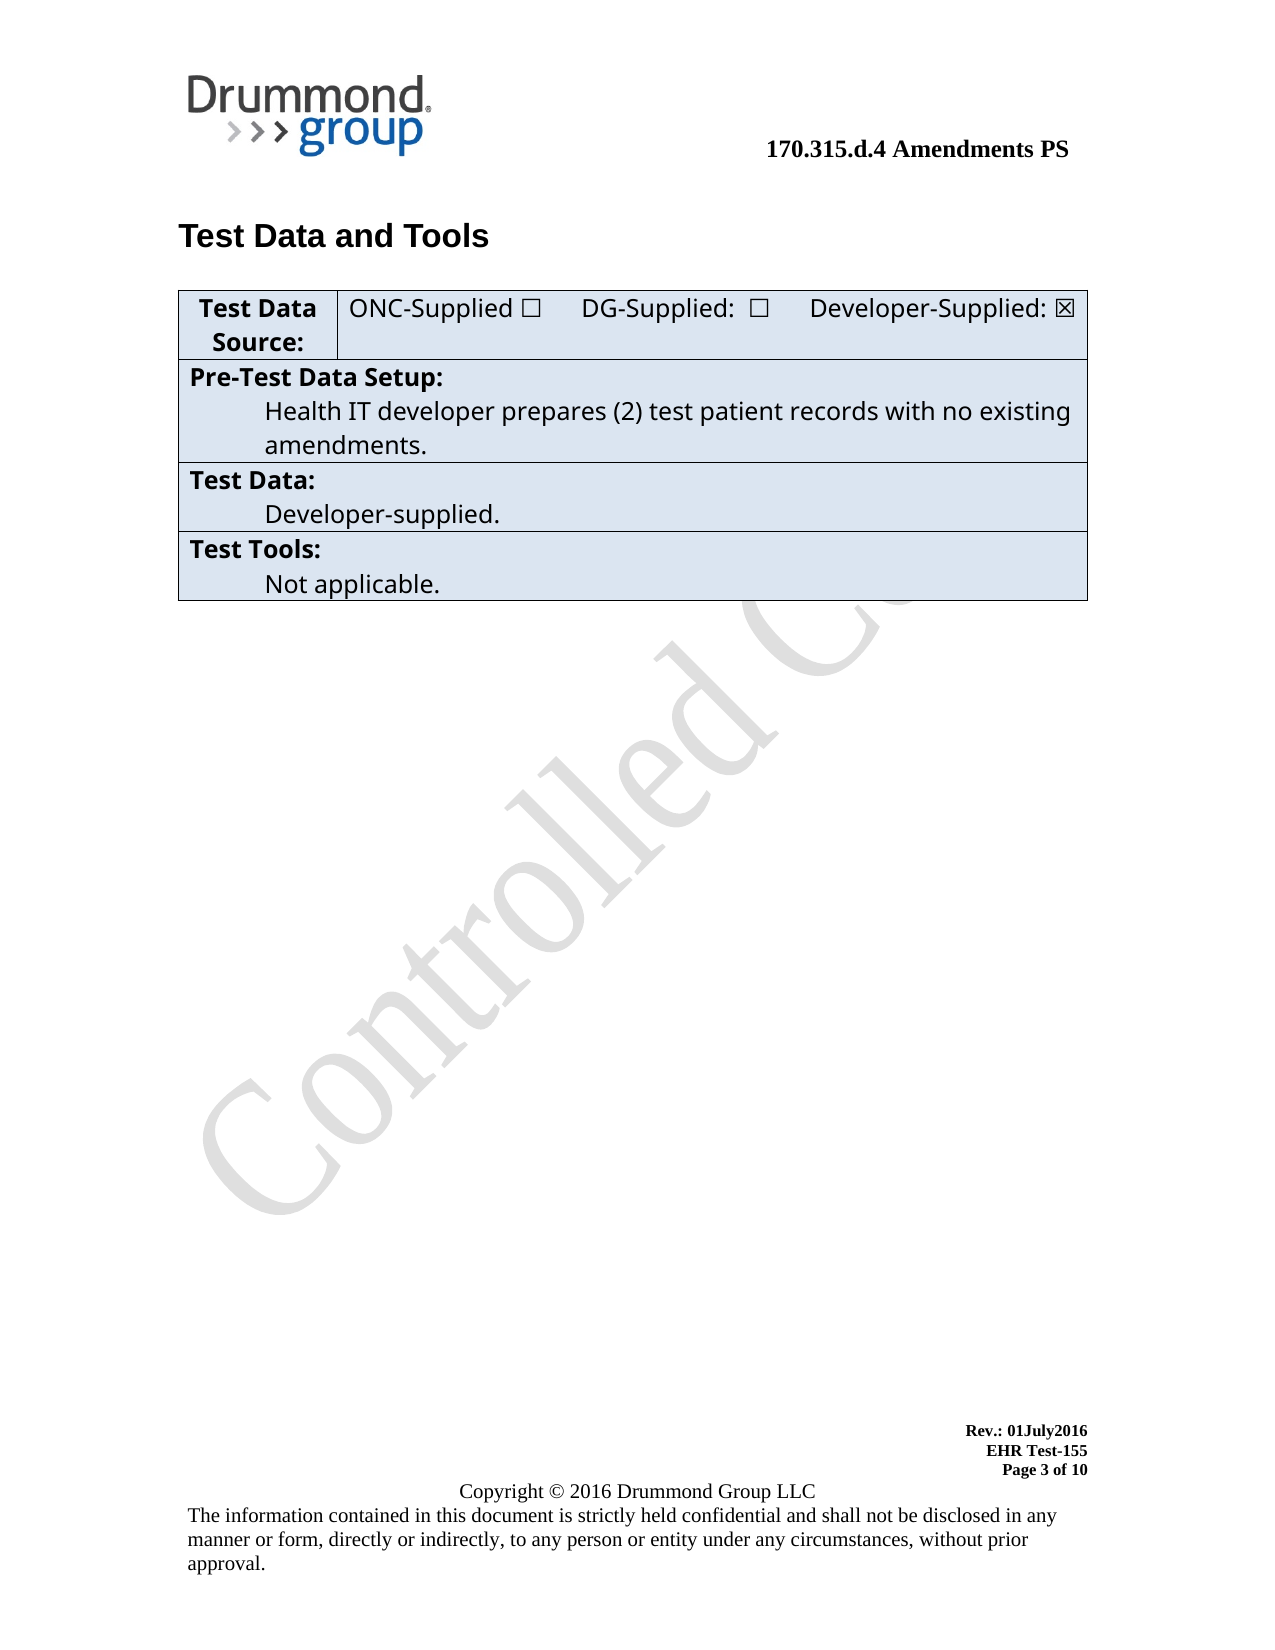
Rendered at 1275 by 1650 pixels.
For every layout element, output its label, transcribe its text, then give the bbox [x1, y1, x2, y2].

subtitle Test Data and Tools [178, 216, 1087, 254]
table_header Test Data Source: [179, 291, 337, 359]
table_cell Test Data: Developer-supplied. [179, 463, 1087, 531]
table_cell Pre-Test Data Setup: Health IT developer prepares (2) test patient records with no existing amendments. [179, 360, 1087, 462]
picture [187, 75, 433, 157]
table_header ONC-Supplied DG-Supplied: Developer-Supplied: [338, 291, 1087, 359]
table_cell Test Tools: Not applicable. [179, 532, 1087, 600]
